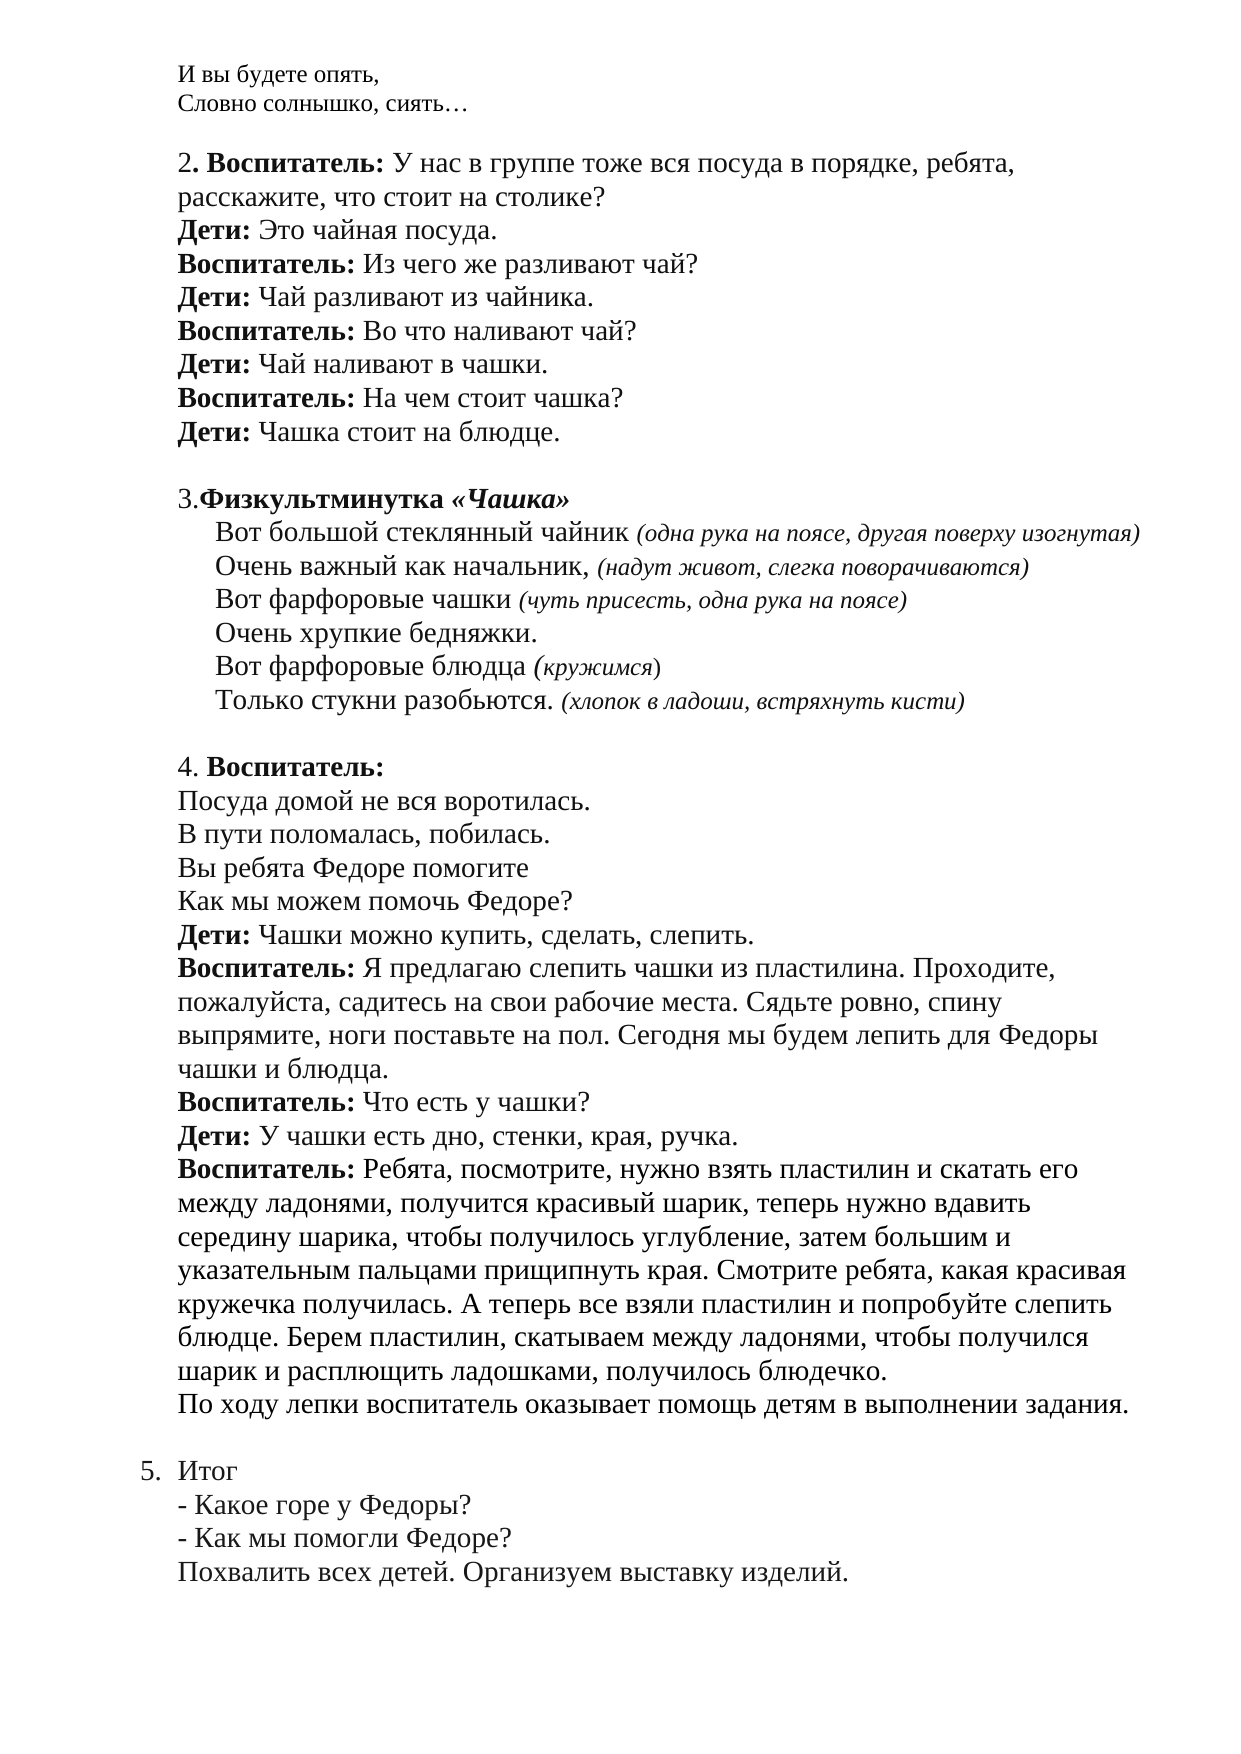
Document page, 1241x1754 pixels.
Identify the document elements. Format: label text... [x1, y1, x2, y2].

text Дети: Это чайная посуда. [177, 212, 1152, 246]
text Вот большой стеклянный чайник (одна рука на поясе, другая поверху изогнутая) [177, 514, 1152, 548]
text 4. Воспитатель: [177, 749, 1152, 783]
text Похвалить всех детей. Организуем выставку изделий. [177, 1554, 1152, 1588]
text Дети: Чашки можно купить, сделать, слепить. [177, 917, 1152, 950]
text - Какое горе у Федоры? [177, 1487, 1152, 1521]
text Очень хрупкие бедняжки. [177, 615, 1152, 648]
text Как мы можем помочь Федоре? [177, 883, 1152, 917]
text Воспитатель: Во что наливают чай? [177, 313, 1152, 347]
text Дети: Чашка стоит на блюдце. [177, 414, 1152, 447]
text Дети: Чай разливают из чайника. [177, 279, 1152, 313]
text Дети: Чай наливают в чашки. [177, 347, 1152, 380]
text По ходу лепки воспитатель оказывает помощь детям в выполнении задания. [177, 1386, 1152, 1420]
text Дети: У чашки есть дно, стенки, края, ручка. [177, 1118, 1152, 1152]
text Вы ребята Федоре помогите [177, 850, 1152, 883]
text Воспитатель: Из чего же разливают чай? [177, 246, 1152, 279]
list Итог [140, 1453, 1152, 1487]
text Только стукни разобьются. (хлопок в ладоши, встряхнуть кисти) [177, 682, 1152, 716]
text Воспитатель: Я предлагаю слепить чашки из пластилина. Проходите, пожалуйста, садитесь на свои рабочие места. Сядьте ровно, спину выпрямите, ноги поставьте на пол. Сегодня мы будем лепить для Федоры чашки и блюдца. [177, 950, 1152, 1084]
text Очень важный как начальник, (надут живот, слегка поворачиваются) [177, 548, 1152, 581]
text Вот фарфоровые чашки (чуть присесть, одна рука на поясе) [177, 581, 1152, 615]
text 2. Воспитатель: У нас в группе тоже вся посуда в порядке, ребята, расскажите, что стоит на столике? [177, 145, 1152, 212]
text Воспитатель: Что есть у чашки? [177, 1084, 1152, 1118]
text Воспитатель: Ребята, посмотрите, нужно взять пластилин и скатать его между ладонями, получится красивый шарик, теперь нужно вдавить середину шарика, чтобы получилось углубление, затем большим и указательным пальцами прищипнуть края. Смотрите ребята, какая красивая кружечка получилась. А теперь все взяли пластилин и попробуйте слепить блюдце. Берем пластилин, скатываем между ладонями, чтобы получился шарик и расплющить ладошками, получилось блюдечко. [177, 1152, 1152, 1386]
text Посуда домой не вся воротилась. [177, 783, 1152, 816]
text - Как мы помогли Федоре? [177, 1521, 1152, 1554]
text В пути поломалась, побилась. [177, 816, 1152, 850]
text 3.Физкультминутка «Чашка» [177, 481, 1152, 514]
text Воспитатель: На чем стоит чашка? [177, 380, 1152, 414]
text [177, 59, 1152, 117]
text Вот фарфоровые блюдца (кружимся) [177, 648, 1152, 682]
